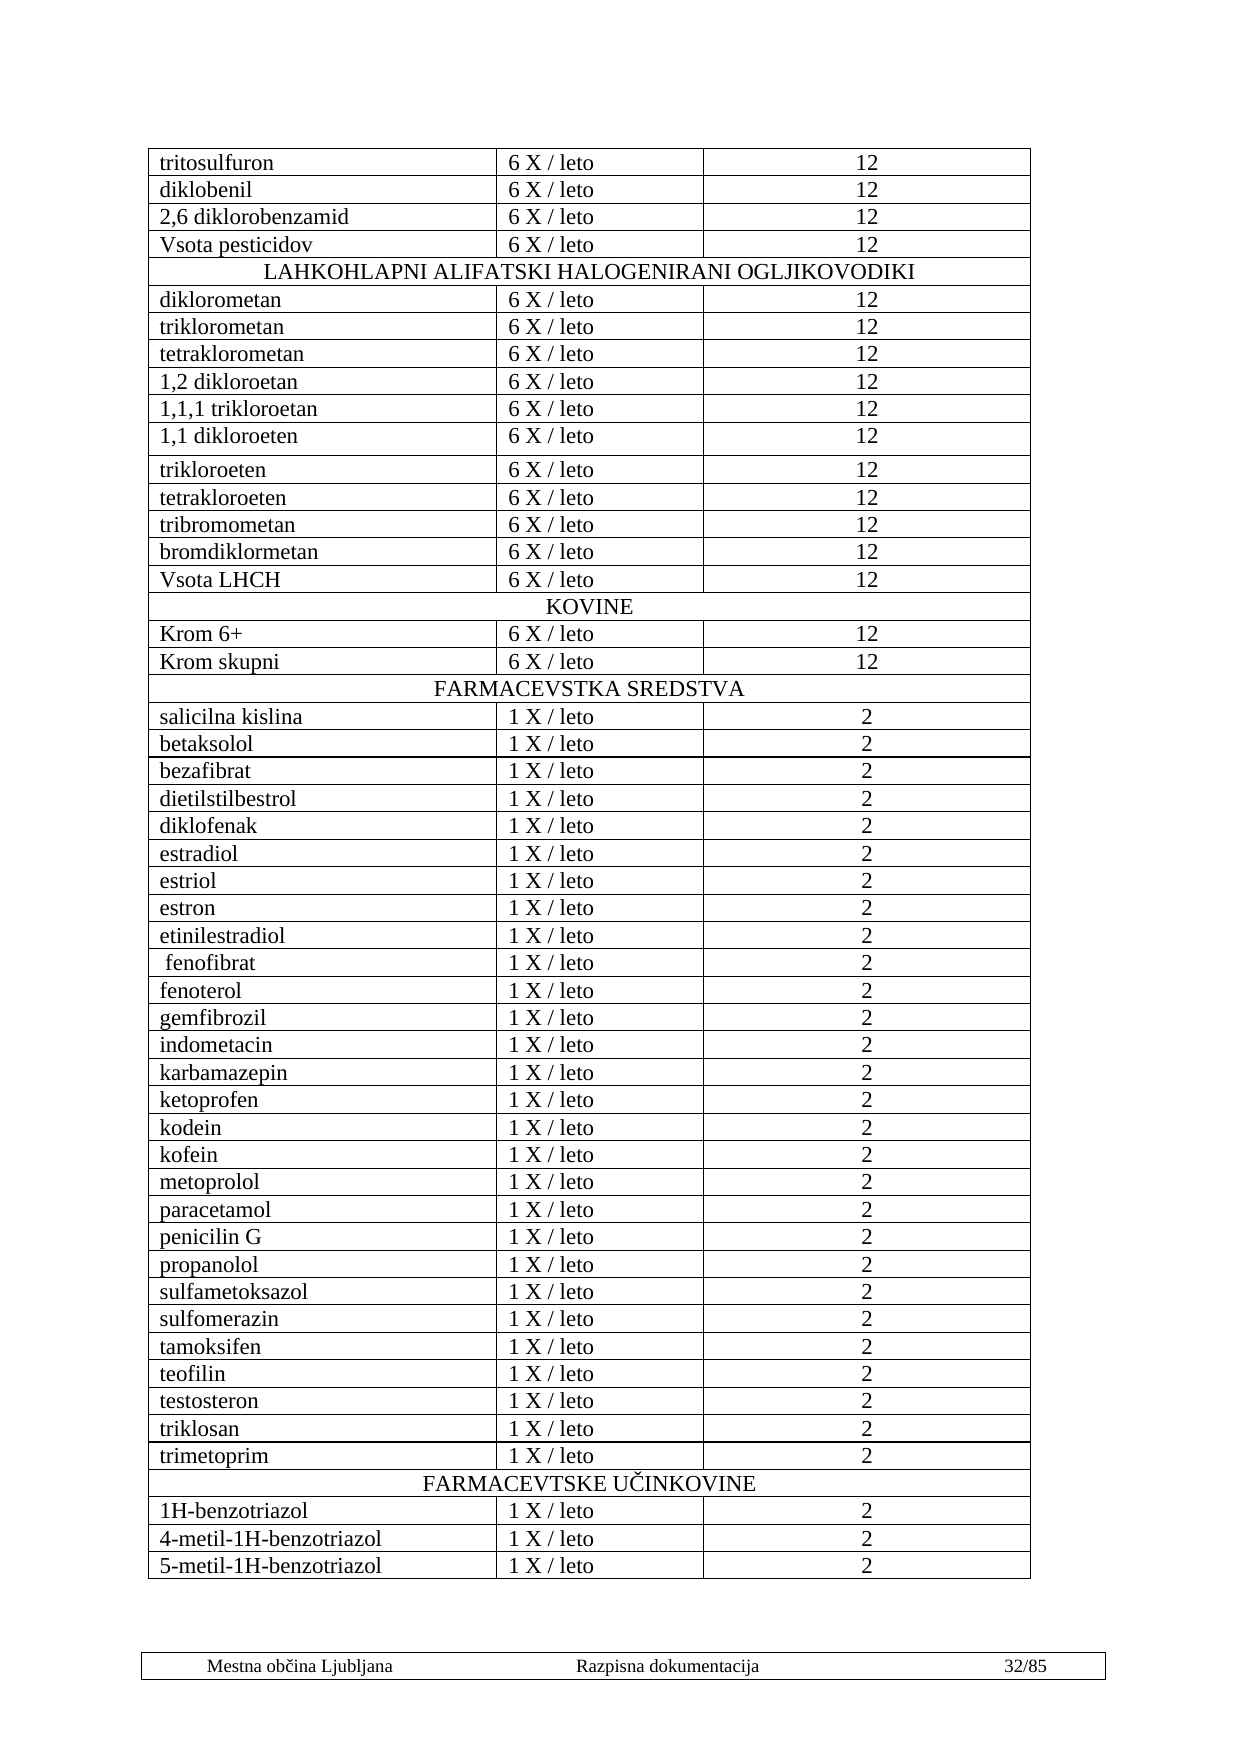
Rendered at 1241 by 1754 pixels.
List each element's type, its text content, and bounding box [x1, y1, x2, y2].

table_cell 6 X / leto [497, 648, 703, 674]
table_cell 1 X / leto [497, 1114, 703, 1140]
table_cell 1 X / leto [497, 1059, 703, 1085]
table_cell 1 X / leto [497, 812, 703, 839]
table_cell tribromometan [149, 511, 496, 537]
table_cell 2 [704, 867, 1030, 893]
table_cell 12 [704, 313, 1030, 339]
table_cell 1 X / leto [497, 1497, 703, 1523]
table_cell 1 X / leto [497, 1333, 703, 1359]
table_cell 6 X / leto [497, 395, 703, 422]
table_cell 2 [704, 1552, 1030, 1578]
table_cell 1,1 dikloroeten [149, 423, 496, 455]
table_cell Vsota LHCH [149, 566, 496, 592]
table_cell 1 X / leto [497, 1004, 703, 1030]
table_cell 1 X / leto [497, 840, 703, 866]
table_cell 4-metil-1H-benzotriazol [149, 1525, 496, 1551]
table_cell 2 [704, 1141, 1030, 1167]
table_cell 12 [704, 204, 1030, 230]
table_cell 12 [704, 566, 1030, 592]
table_cell 6 X / leto [497, 621, 703, 647]
table_cell 2 [704, 1086, 1030, 1113]
table_cell 12 [704, 484, 1030, 510]
table_cell 1 X / leto [497, 922, 703, 948]
table_cell gemfibrozil [149, 1004, 496, 1030]
table_cell 12 [704, 538, 1030, 565]
table_cell teofilin [149, 1360, 496, 1387]
table_cell kodein [149, 1114, 496, 1140]
table_cell 2 [704, 1031, 1030, 1058]
table_cell 2 [704, 1525, 1030, 1551]
table_cell sulfomerazin [149, 1305, 496, 1332]
table_cell diklorometan [149, 286, 496, 312]
table_cell indometacin [149, 1031, 496, 1058]
table_cell 12 [704, 456, 1030, 482]
table_cell 12 [704, 621, 1030, 647]
table_cell dietilstilbestrol [149, 785, 496, 811]
table_cell 2 [704, 1360, 1030, 1387]
table_cell 6 X / leto [497, 566, 703, 592]
table_cell metoprolol [149, 1169, 496, 1195]
table_cell propanolol [149, 1251, 496, 1277]
table_cell 6 X / leto [497, 286, 703, 312]
table_cell fenoterol [149, 977, 496, 1003]
table_cell 1 X / leto [497, 1251, 703, 1277]
table_cell Krom 6+ [149, 621, 496, 647]
table_cell LAHKOHLAPNI ALIFATSKI HALOGENIRANI OGLJIKOVODIKI [149, 258, 1030, 284]
table_cell salicilna kislina [149, 703, 496, 729]
table_cell 2 [704, 840, 1030, 866]
table_cell 6 X / leto [497, 423, 703, 455]
table_cell 1 X / leto [497, 1086, 703, 1113]
table_cell 6 X / leto [497, 456, 703, 482]
table_cell sulfametoksazol [149, 1278, 496, 1304]
table_cell 1 X / leto [497, 1415, 703, 1441]
table_cell kofein [149, 1141, 496, 1167]
table_cell trimetoprim [149, 1443, 496, 1469]
table_cell diklobenil [149, 176, 496, 202]
table_cell paracetamol [149, 1196, 496, 1222]
table_cell 12 [704, 511, 1030, 537]
table_cell 1 X / leto [497, 758, 703, 784]
table_cell 2 [704, 1196, 1030, 1222]
table_cell 1 X / leto [497, 1388, 703, 1414]
table_cell 1 X / leto [497, 1169, 703, 1195]
table_cell 1 X / leto [497, 1305, 703, 1332]
table_cell estradiol [149, 840, 496, 866]
table_cell 1 X / leto [497, 1196, 703, 1222]
table_cell 1 X / leto [497, 1360, 703, 1387]
table_cell 12 [704, 648, 1030, 674]
table_cell diklofenak [149, 812, 496, 839]
table_cell estron [149, 895, 496, 921]
table_cell 2 [704, 1333, 1030, 1359]
table_cell trikloroeten [149, 456, 496, 482]
table_cell triklorometan [149, 313, 496, 339]
table_cell 2 [704, 895, 1030, 921]
table_cell estriol [149, 867, 496, 893]
table_cell 6 X / leto [497, 231, 703, 257]
table_cell 6 X / leto [497, 511, 703, 537]
table_cell 12 [704, 286, 1030, 312]
table_cell bezafibrat [149, 758, 496, 784]
table_cell KOVINE [149, 593, 1030, 619]
table_cell bromdiklormetan [149, 538, 496, 565]
table_cell 6 X / leto [497, 204, 703, 230]
table_cell 2 [704, 1278, 1030, 1304]
table_cell triklosan [149, 1415, 496, 1441]
table_cell 2 [704, 1443, 1030, 1469]
table_cell 1 X / leto [497, 895, 703, 921]
table_cell 2 [704, 922, 1030, 948]
table_cell 12 [704, 231, 1030, 257]
table_cell 12 [704, 368, 1030, 394]
table_cell 2,6 diklorobenzamid [149, 204, 496, 230]
table_cell 6 X / leto [497, 368, 703, 394]
table_cell 2 [704, 1251, 1030, 1277]
table_cell 1 X / leto [497, 867, 703, 893]
table_cell fenofibrat [149, 949, 496, 976]
table_cell tetraklorometan [149, 340, 496, 367]
table_cell karbamazepin [149, 1059, 496, 1085]
table_cell tamoksifen [149, 1333, 496, 1359]
table_cell 2 [704, 1169, 1030, 1195]
table_cell FARMACEVSTKA SREDSTVA [149, 675, 1030, 702]
table_cell FARMACEVTSKE UČINKOVINE [149, 1470, 1030, 1496]
table_cell penicilin G [149, 1223, 496, 1249]
table_cell ketoprofen [149, 1086, 496, 1113]
table_cell 6 X / leto [497, 176, 703, 202]
table_cell betaksolol [149, 730, 496, 756]
table_cell 1H-benzotriazol [149, 1497, 496, 1523]
table_cell 2 [704, 703, 1030, 729]
table_cell 1 X / leto [497, 1525, 703, 1551]
table_cell 12 [704, 423, 1030, 455]
table_cell 2 [704, 1059, 1030, 1085]
table_cell 1 X / leto [497, 1223, 703, 1249]
table_cell 2 [704, 949, 1030, 976]
table_cell 1,1,1 trikloroetan [149, 395, 496, 422]
table_cell 1 X / leto [497, 785, 703, 811]
table_cell 1 X / leto [497, 730, 703, 756]
table_cell tritosulfuron [149, 149, 496, 175]
table_cell 6 X / leto [497, 313, 703, 339]
table_cell 2 [704, 1497, 1030, 1523]
table_cell 1 X / leto [497, 1278, 703, 1304]
table_cell 12 [704, 149, 1030, 175]
table_cell testosteron [149, 1388, 496, 1414]
table_cell 5-metil-1H-benzotriazol [149, 1552, 496, 1578]
table_cell etinilestradiol [149, 922, 496, 948]
table_cell 2 [704, 1114, 1030, 1140]
table_cell 2 [704, 758, 1030, 784]
table_cell 6 X / leto [497, 340, 703, 367]
table_cell tetrakloroeten [149, 484, 496, 510]
table_cell 12 [704, 176, 1030, 202]
table_cell 2 [704, 785, 1030, 811]
table_cell 2 [704, 812, 1030, 839]
table_cell 2 [704, 1415, 1030, 1441]
table_cell 2 [704, 1004, 1030, 1030]
table_cell 2 [704, 1388, 1030, 1414]
table_cell 1 X / leto [497, 703, 703, 729]
table_cell 6 X / leto [497, 484, 703, 510]
table_cell 1,2 dikloroetan [149, 368, 496, 394]
table_cell 1 X / leto [497, 949, 703, 976]
table_cell 1 X / leto [497, 1031, 703, 1058]
table_cell 1 X / leto [497, 1443, 703, 1469]
table_cell 2 [704, 977, 1030, 1003]
table_cell 2 [704, 1223, 1030, 1249]
table_cell 12 [704, 395, 1030, 422]
table_cell 2 [704, 730, 1030, 756]
table_cell Vsota pesticidov [149, 231, 496, 257]
table_cell 1 X / leto [497, 977, 703, 1003]
table_cell 12 [704, 340, 1030, 367]
table_cell 6 X / leto [497, 538, 703, 565]
table_cell 6 X / leto [497, 149, 703, 175]
table_cell 2 [704, 1305, 1030, 1332]
table_cell Krom skupni [149, 648, 496, 674]
table_cell 1 X / leto [497, 1552, 703, 1578]
table_cell 1 X / leto [497, 1141, 703, 1167]
